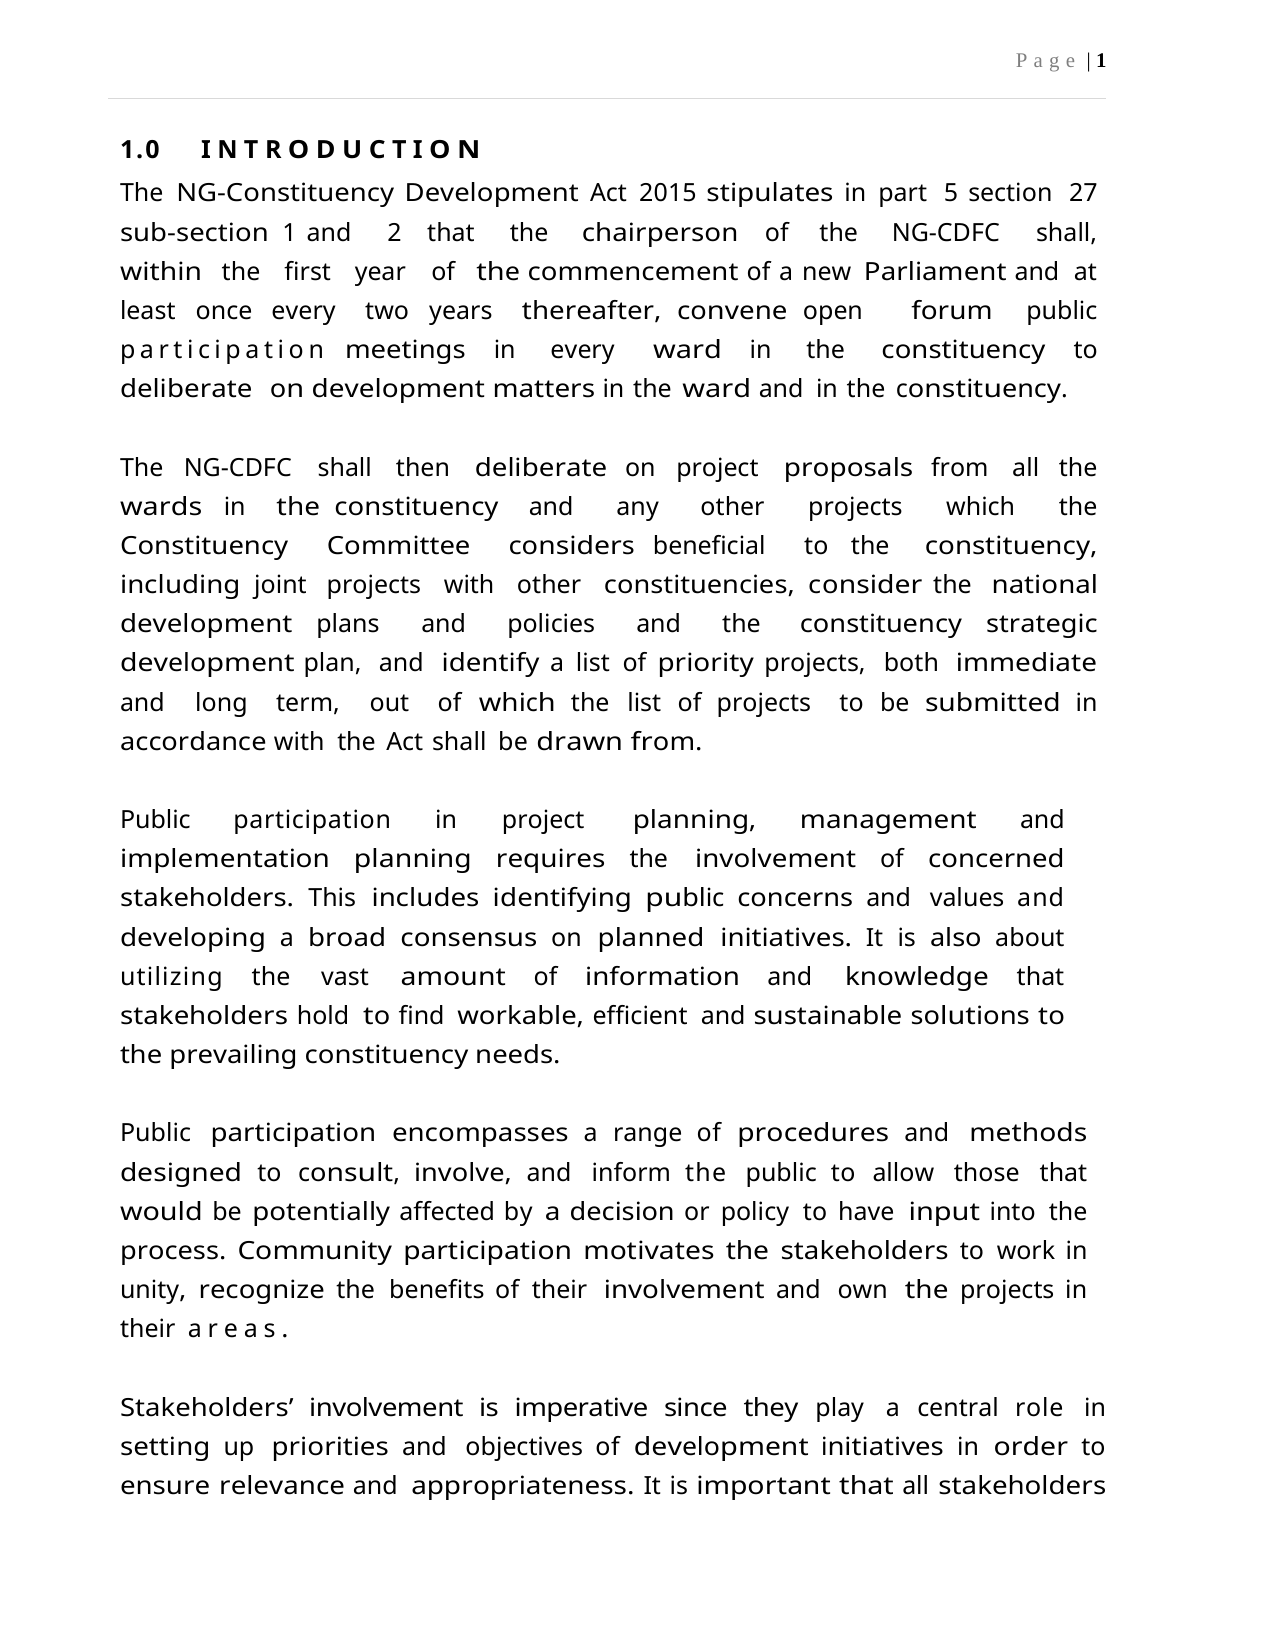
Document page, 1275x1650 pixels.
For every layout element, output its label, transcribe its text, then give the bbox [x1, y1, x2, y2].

text The NG-Constituency Development Act 2015 stipulates in part 5 section 27 sub-section 1 and 2 that the chairperson of the NG-CDFC shall, within the first year of the commencement of a new Parliament and at least once every two years thereafter, convene open forum public participation meetings in every ward in the constituency to deliberate on development matters in the ward and in the constituency. [120, 175, 1098, 405]
text Public participation in project planning, management and implementation planning requires the involvement of concerned stakeholders. This includes identifying public concerns and values and developing a broad consensus on planned initiatives. It is also about utilizing the vast amount of information and knowledge that stakeholders hold to find workable, efficient and sustainable solutions to the prevailing constituency needs. [120, 802, 1065, 1071]
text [120, 1389, 1106, 1502]
text The NG-CDFC shall then deliberate on project proposals from all the wards in the constituency and any other projects which the Constituency Committee considers beneficial to the constituency, including joint projects with other constituencies, consider the national development plans and policies and the constituency strategic development plan, and identify a list of priority projects, both immediate and long term, out of which the list of projects to be submitted in accordance with the Act shall be drawn from. [120, 449, 1098, 757]
text 1.0 I N T R O D U C T I O N [120, 131, 1106, 165]
text Public participation encompasses a range of procedures and methods designed to consult, involve, and inform the public to allow those that would be potentially affected by a decision or policy to have input into the process. Community participation motivates the stakeholders to work in unity, recognize the benefits of their involvement and own the projects in their areas. [120, 1115, 1087, 1345]
